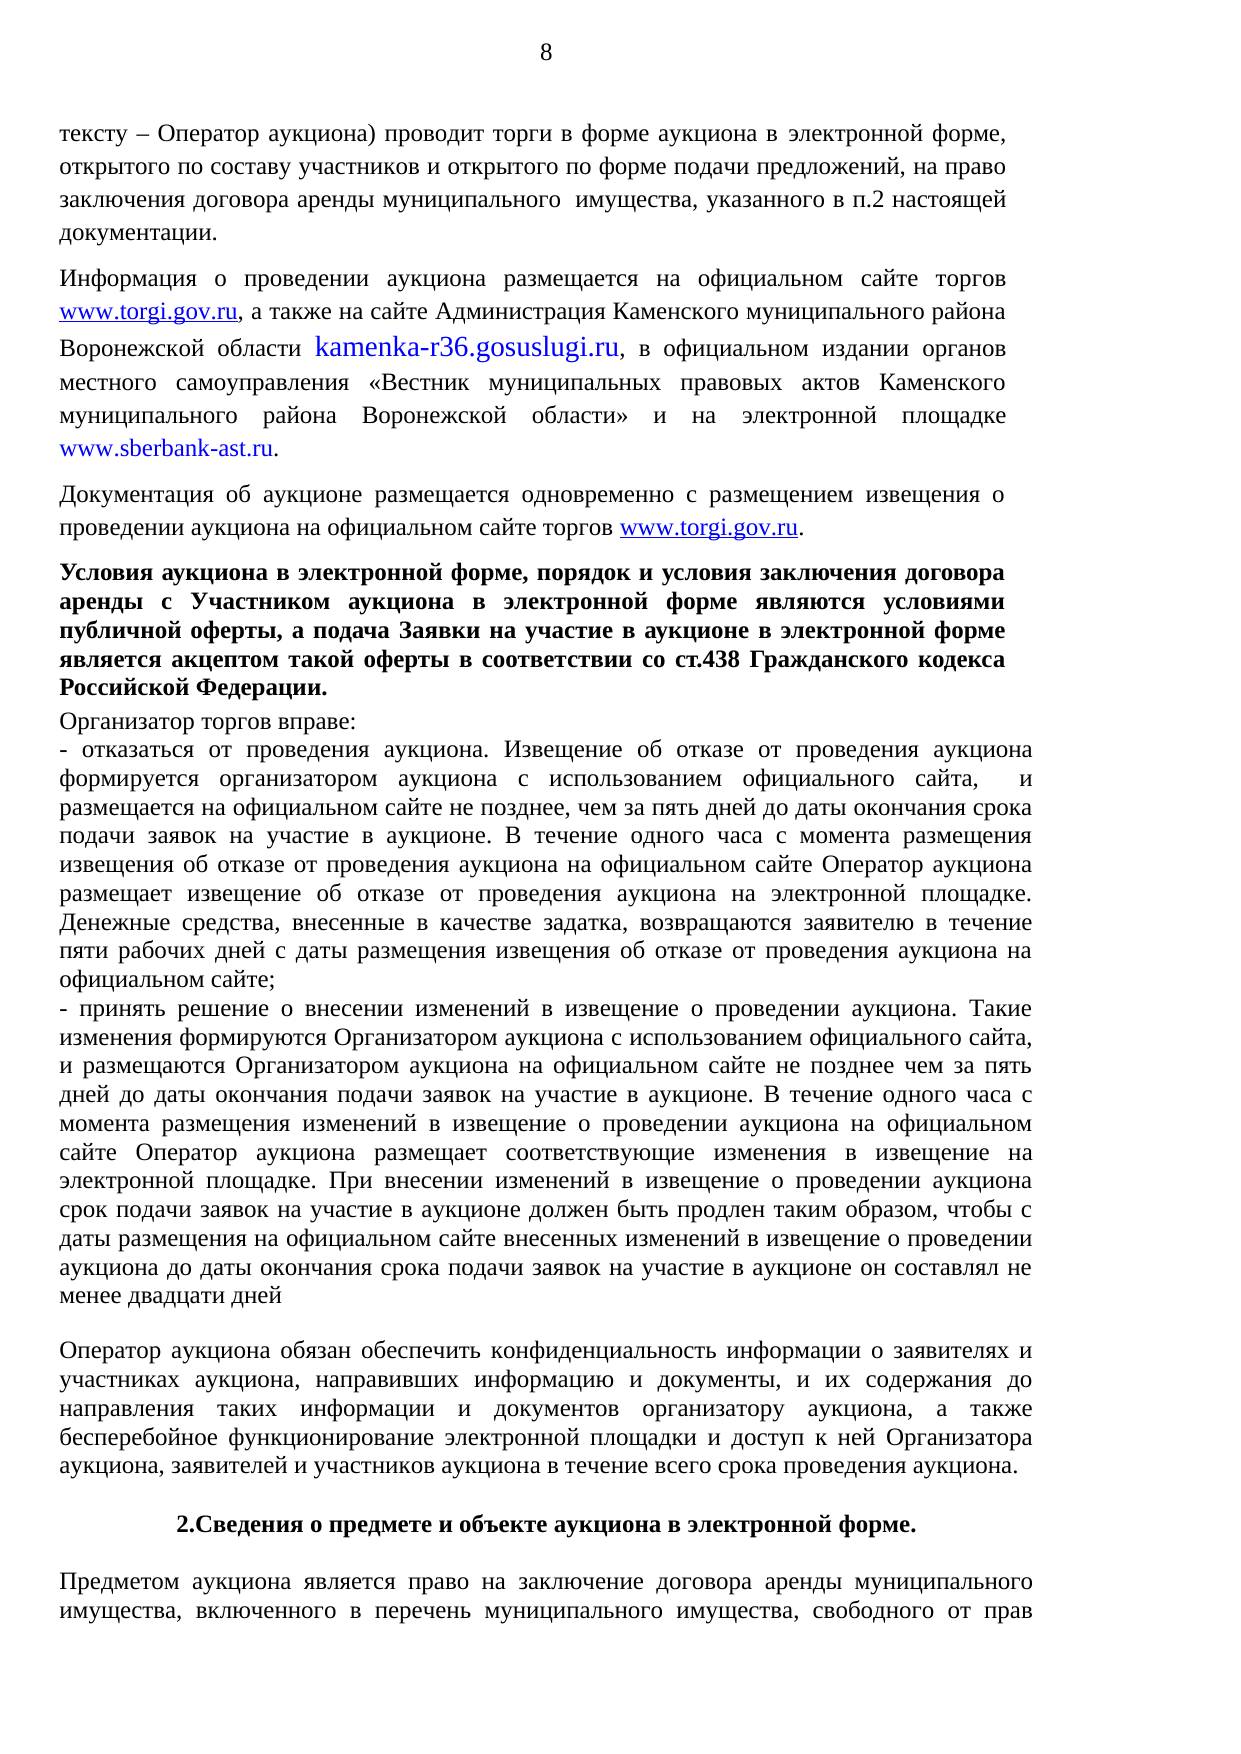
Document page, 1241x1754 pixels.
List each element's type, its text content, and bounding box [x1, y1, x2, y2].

list 2.Сведения о предмете и объекте аукциона в электронной форме. [59, 1509, 1033, 1537]
subtitle Условия аукциона в электронной форме, порядок и условия заключения договора аренды с Участником аукциона в электронной форме являются условиями публичной оферты, а подача Заявки на участие в аукционе в электронной форме является акцептом такой оферты в соответствии со ст.438 Гражданского кодекса Российской Федерации. [59, 557, 1006, 701]
text - принять решение о внесении изменений в извещение о проведении аукциона. Такие изменения формируются Организатором аукциона с использованием официального сайта, и размещаются Организатором аукциона на официальном сайте не позднее чем за пять дней до даты окончания подачи заявок на участие в аукционе. В течение одного часа с момента размещения изменений в извещение о проведении аукциона на официальном сайте Оператор аукциона размещает соответствующие изменения в извещение на электронной площадке. При внесении изменений в извещение о проведении аукциона срок подачи заявок на участие в аукционе должен быть продлен таким образом, чтобы с даты размещения на официальном сайте внесенных изменений в извещение о проведении аукциона до даты окончания срока подачи заявок на участие в аукционе он составлял не менее двадцати дней [59, 993, 1033, 1309]
text Организатор торгов вправе: [59, 708, 1033, 734]
text Документация об аукционе размещается одновременно с размещением извещения о проведении аукциона на официальном сайте торгов www.torgi.gov.ru. [59, 479, 1006, 541]
text Оператор аукциона обязан обеспечить конфиденциальность информации о заявителях и участниках аукциона, направивших информацию и документы, и их содержания до направления таких информации и документов организатору аукциона, а также бесперебойное функционирование электронной площадки и доступ к ней Организатора аукциона, заявителей и участников аукциона в течение всего срока проведения аукциона. [59, 1336, 1033, 1479]
text - отказаться от проведения аукциона. Извещение об отказе от проведения аукциона формируется организатором аукциона с использованием официального сайта, и размещается на официальном сайте не позднее, чем за пять дней до даты окончания срока подачи заявок на участие в аукционе. В течение одного часа с момента размещения извещения об отказе от проведения аукциона на официальном сайте Оператор аукциона размещает извещение об отказе от проведения аукциона на электронной площадке. Денежные средства, внесенные в качестве задатка, возвращаются заявителю в течение пяти рабочих дней с даты размещения извещения об отказе от проведения аукциона на официальном сайте; [59, 734, 1033, 993]
text Информация о проведении аукциона размещается на официальном сайте торгов www.torgi.gov.ru, а также на сайте Администрация Каменского муниципального района Воронежской области kamenka-r36.gosuslugi.ru, в официальном издании органов местного самоуправления «Вестник муниципальных правовых актов Каменского муниципального района Воронежской области» и на электронной площадке www.sberbank-ast.ru. [59, 263, 1006, 462]
